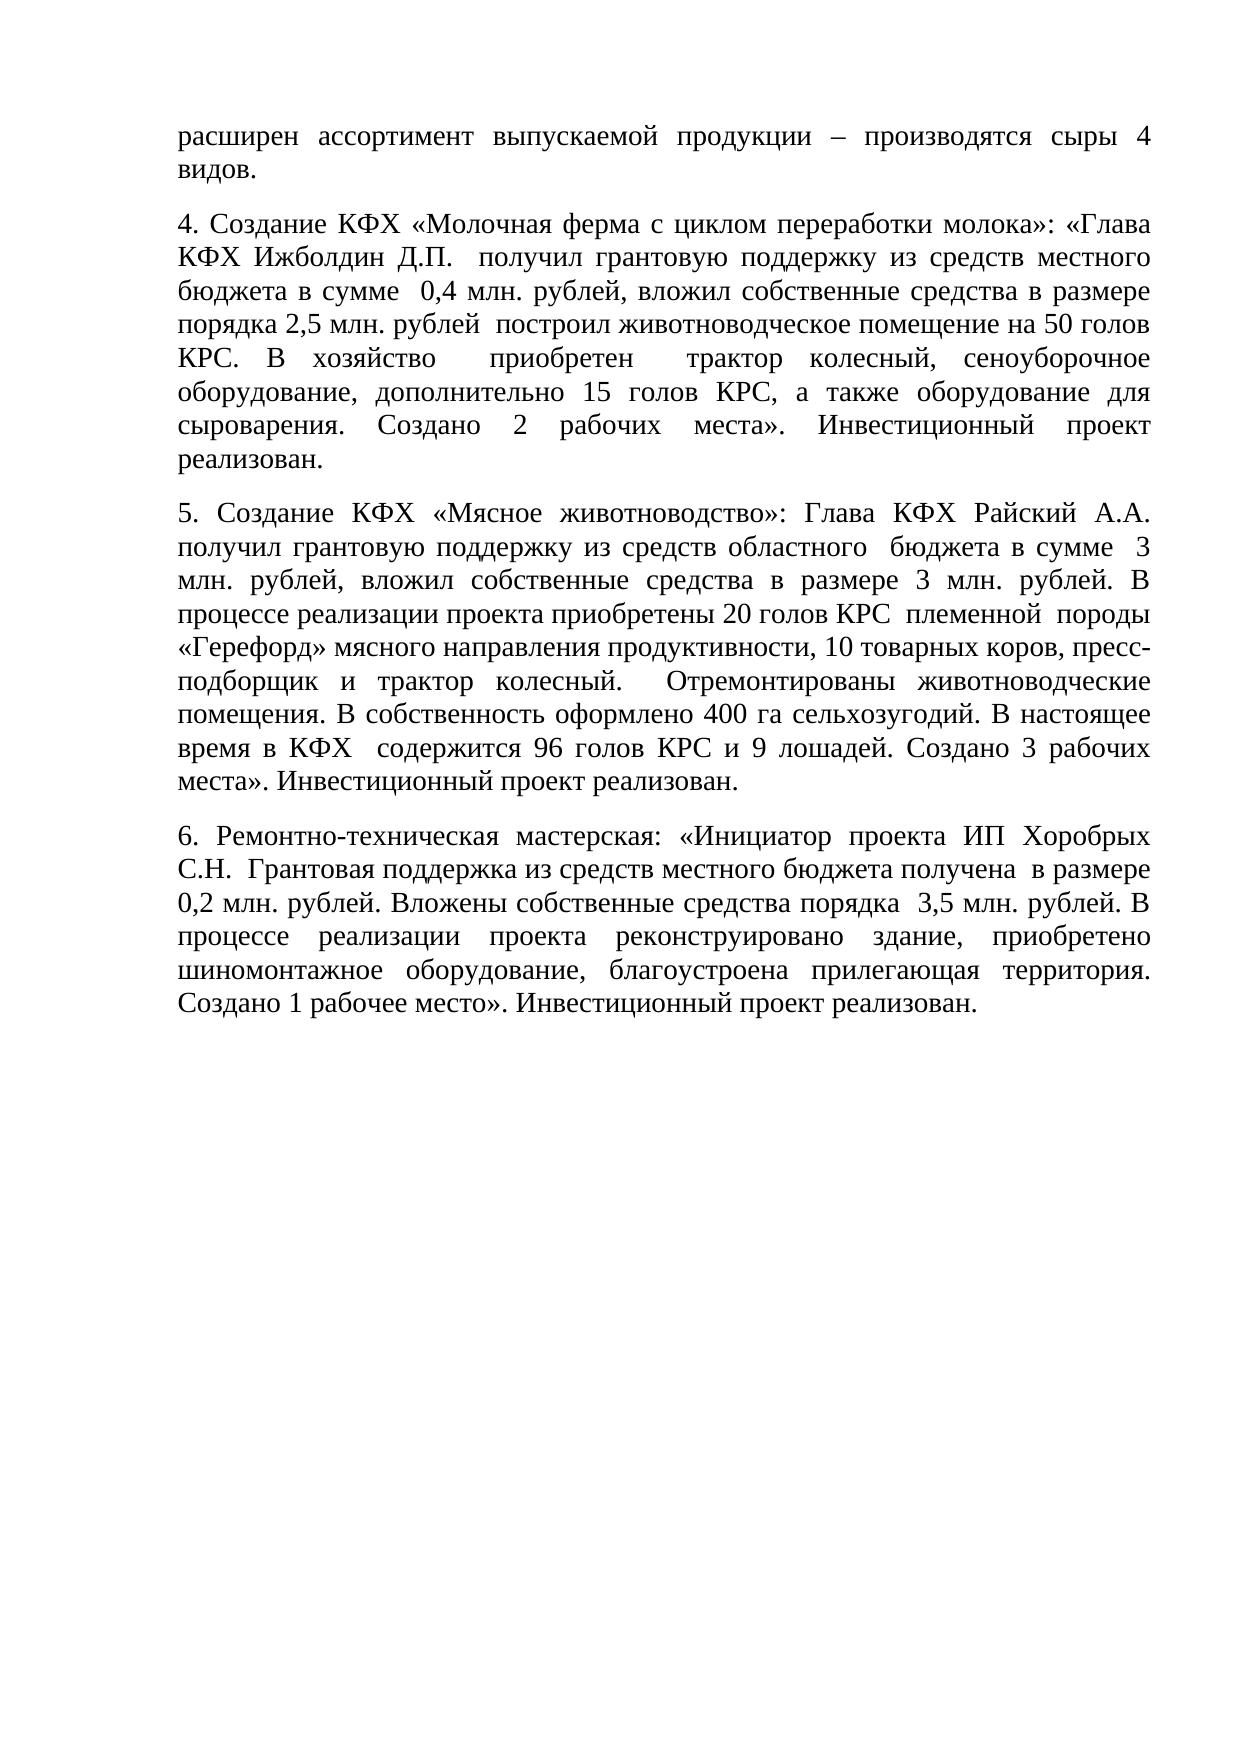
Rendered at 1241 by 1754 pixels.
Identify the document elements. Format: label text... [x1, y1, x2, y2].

text 6. Ремонтно-техническая мастерская: «Инициатор проекта ИП Хоробрых С.Н. Грантовая поддержка из средств местного бюджета получена в размере 0,2 млн. рублей. Вложены собственные средства порядка 3,5 млн. рублей. В процессе реализации проекта реконструировано здание, приобретено шиномонтажное оборудование, благоустроена прилегающая территория. Создано 1 рабочее место». Инвестиционный проект реализован. [177, 818, 1152, 1019]
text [177, 118, 1152, 185]
text 4. Создание КФХ «Молочная ферма с циклом переработки молока»: «Глава КФХ Ижболдин Д.П. получил грантовую поддержку из средств местного бюджета в сумме 0,4 млн. рублей, вложил собственные средства в размере порядка 2,5 млн. рублей построил животноводческое помещение на 50 голов КРС. В хозяйство приобретен трактор колесный, сеноуборочное оборудование, дополнительно 15 голов КРС, а также оборудование для сыроварения. Создано 2 рабочих места». Инвестиционный проект реализован. [177, 206, 1152, 474]
text 5. Создание КФХ «Мясное животноводство»: Глава КФХ Райский А.А. получил грантовую поддержку из средств областного бюджета в сумме 3 млн. рублей, вложил собственные средства в размере 3 млн. рублей. В процессе реализации проекта приобретены 20 голов КРС племенной породы «Герефорд» мясного направления продуктивности, 10 товарных коров, пресс-подборщик и трактор колесный. Отремонтированы животноводческие помещения. В собственность оформлено 400 га сельхозугодий. В настоящее время в КФХ содержится 96 голов КРС и 9 лошадей. Создано 3 рабочих места». Инвестиционный проект реализован. [177, 495, 1152, 797]
